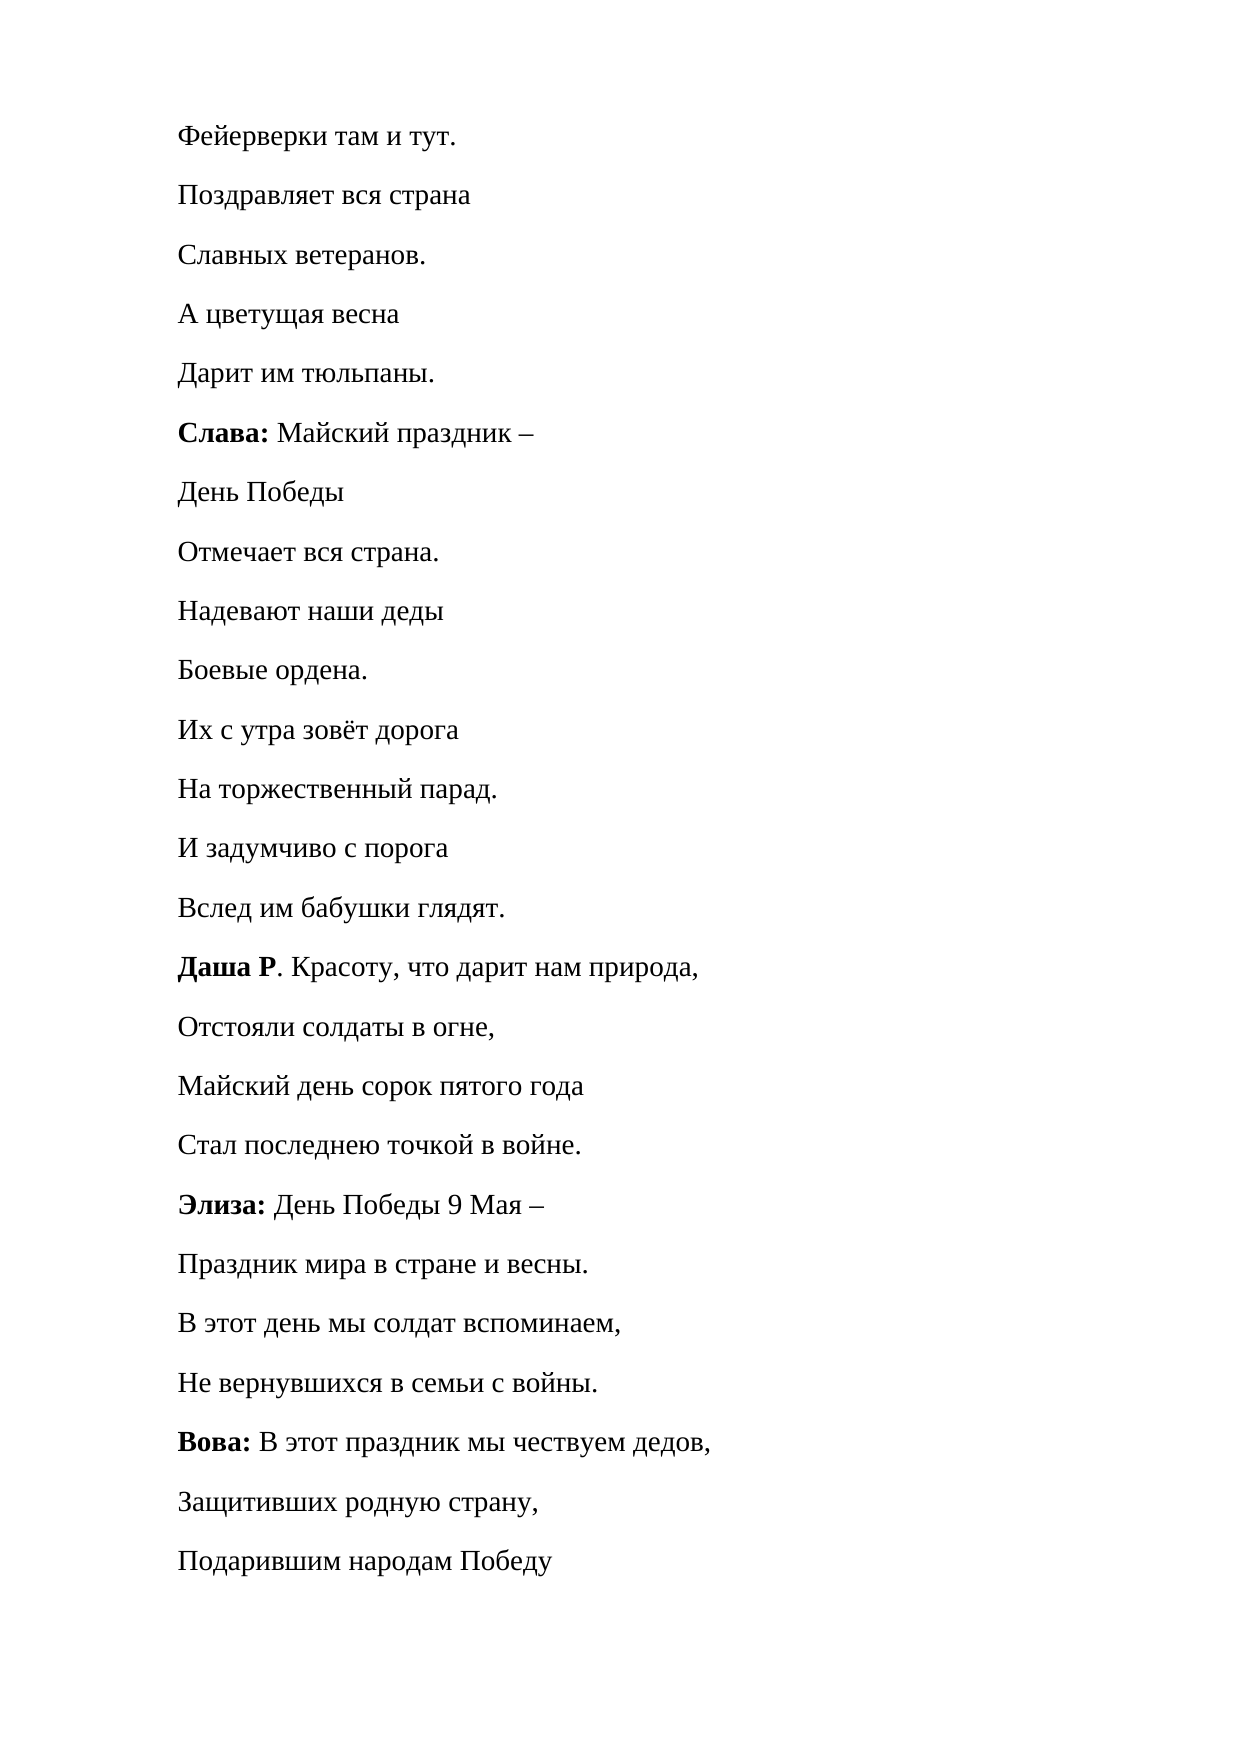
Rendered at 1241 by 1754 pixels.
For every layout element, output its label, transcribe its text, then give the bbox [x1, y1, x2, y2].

text И задумчиво с порога [177, 831, 1152, 864]
text Отмечает вся страна. [177, 534, 1152, 567]
text Даша Р. Красоту, что дарит нам природа, [177, 949, 1152, 983]
text Не вернувшихся в семьи с войны. [177, 1365, 1152, 1398]
text Поздравляет вся страна [177, 177, 1152, 211]
text Их с утра зовёт дорога [177, 712, 1152, 745]
text Боевые ордена. [177, 652, 1152, 686]
text Стал последнею точкой в войне. [177, 1127, 1152, 1161]
text День Победы [177, 474, 1152, 508]
text Подарившим народам Победу [177, 1543, 1152, 1577]
text Отстояли солдаты в огне, [177, 1009, 1152, 1042]
text Слава: Майский праздник – [177, 415, 1152, 448]
text Элиза: День Победы 9 Мая – [177, 1187, 1152, 1220]
text На торжественный парад. [177, 771, 1152, 805]
text Фейерверки там и тут. [177, 118, 1152, 152]
text Надевают наши деды [177, 593, 1152, 627]
text Праздник мира в стране и весны. [177, 1246, 1152, 1280]
text А цветущая весна [177, 296, 1152, 330]
text Славных ветеранов. [177, 237, 1152, 270]
text Вова: В этот праздник мы чествуем дедов, [177, 1424, 1152, 1458]
text Защитивших родную страну, [177, 1484, 1152, 1517]
text Майский день сорок пятого года [177, 1068, 1152, 1102]
text В этот день мы солдат вспоминаем, [177, 1306, 1152, 1339]
text Дарит им тюльпаны. [177, 356, 1152, 389]
text Вслед им бабушки глядят. [177, 890, 1152, 923]
